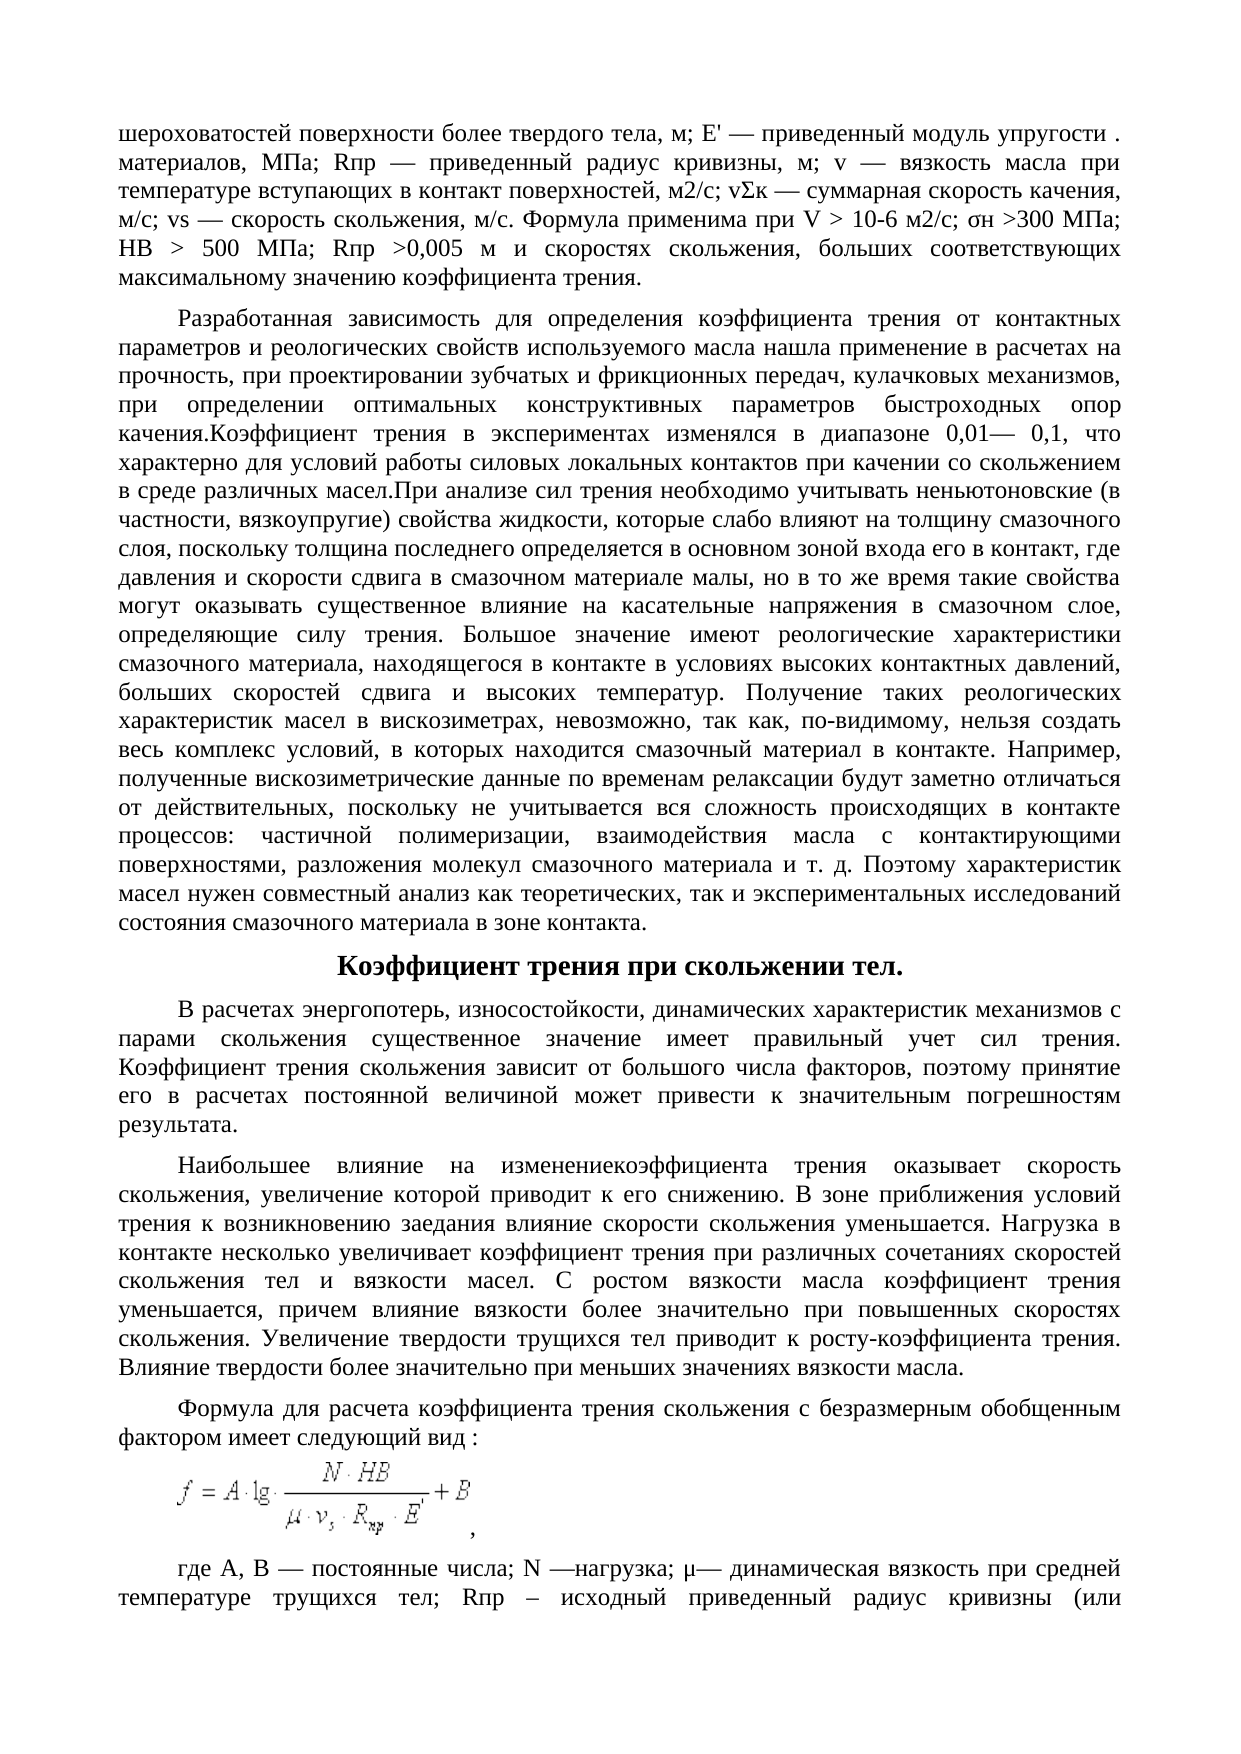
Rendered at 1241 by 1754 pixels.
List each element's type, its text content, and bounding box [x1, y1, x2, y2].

text Разработанная зависимость для определения коэффициента трения от контактных параметров и реологических свойств используемого масла нашла применение в расчетах на прочность, при проектировании зубчатых и фрикционных передач, кулачковых механизмов, при определении оптимальных конструктивных параметров быстроходных опор качения.Коэффициент трения в экспериментах изменялся в диапазоне 0,01— 0,1, что характерно для условий работы силовых локальных контактов при качении со скольжением в среде различных масел.При анализе сил трения необходимо учитывать неньютоновские (в частности, вязкоупругие) свойства жидкости, которые слабо влияют на толщину смазочного слоя, поскольку толщина последнего определяется в основном зоной входа его в контакт, где давления и скорости сдвига в смазочном материале малы, но в то же время такие свойства могут оказывать существенное влияние на касательные напряжения в смазочном слое, определяющие силу трения. Большое значение имеют реологические характеристики смазочного материала, находящегося в контакте в условиях высоких контактных давлений, больших скоростей сдвига и высоких температур. Получение таких реологических характеристик масел в вискозиметрах, невозможно, так как, по-видимому, нельзя создать весь комплекс условий, в которых находится смазочный материал в контакте. Например, полученные вискозиметрические данные по временам релаксации будут заметно отличаться от действительных, поскольку не учитывается вся сложность происходящих в контакте процессов: частичной полимеризации, взаимодействия масла с контактирующими поверхностями, разложения молекул смазочного материала и т. д. Поэтому характеристик масел нужен совместный анализ как теоретических, так и экспериментальных исследований состояния смазочного материала в зоне контакта. [118, 303, 1122, 936]
text Коэффициент трения при скольжении тел. [118, 948, 1122, 982]
text Формула для расчета коэффициента трения скольжения с безразмерным обобщенным фактором имеет следующий вид : [118, 1393, 1122, 1450]
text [118, 1553, 1122, 1610]
text В расчетах энергопотерь, износостойкости, динамических характеристик механизмов с парами скольжения существенное значение имеет правильный учет сил трения. Коэффициент трения скольжения зависит от большого числа факторов, поэтому принятие его в расчетах постоянной величиной может привести к значительным погрешностям результата. [118, 994, 1122, 1138]
text Наибольшее влияние на изменениекоэффициента трения оказывает скорость скольжения, увеличение которой приводит к его снижению. В зоне приближения условий трения к возникновению заедания влияние скорости скольжения уменьшается. Нагрузка в контакте несколько увеличивает коэффициент трения при различных сочетаниях скоростей скольжения тел и вязкости масел. С ростом вязкости масла коэффициент трения уменьшается, причем влияние вязкости более значительно при повышенных скоростях скольжения. Увеличение твердости трущихся тел приводит к росту-коэффициента трения. Влияние твердости более значительно при меньших значениях вязкости масла. [118, 1150, 1122, 1380]
picture [177, 1462, 470, 1535]
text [118, 118, 1122, 291]
